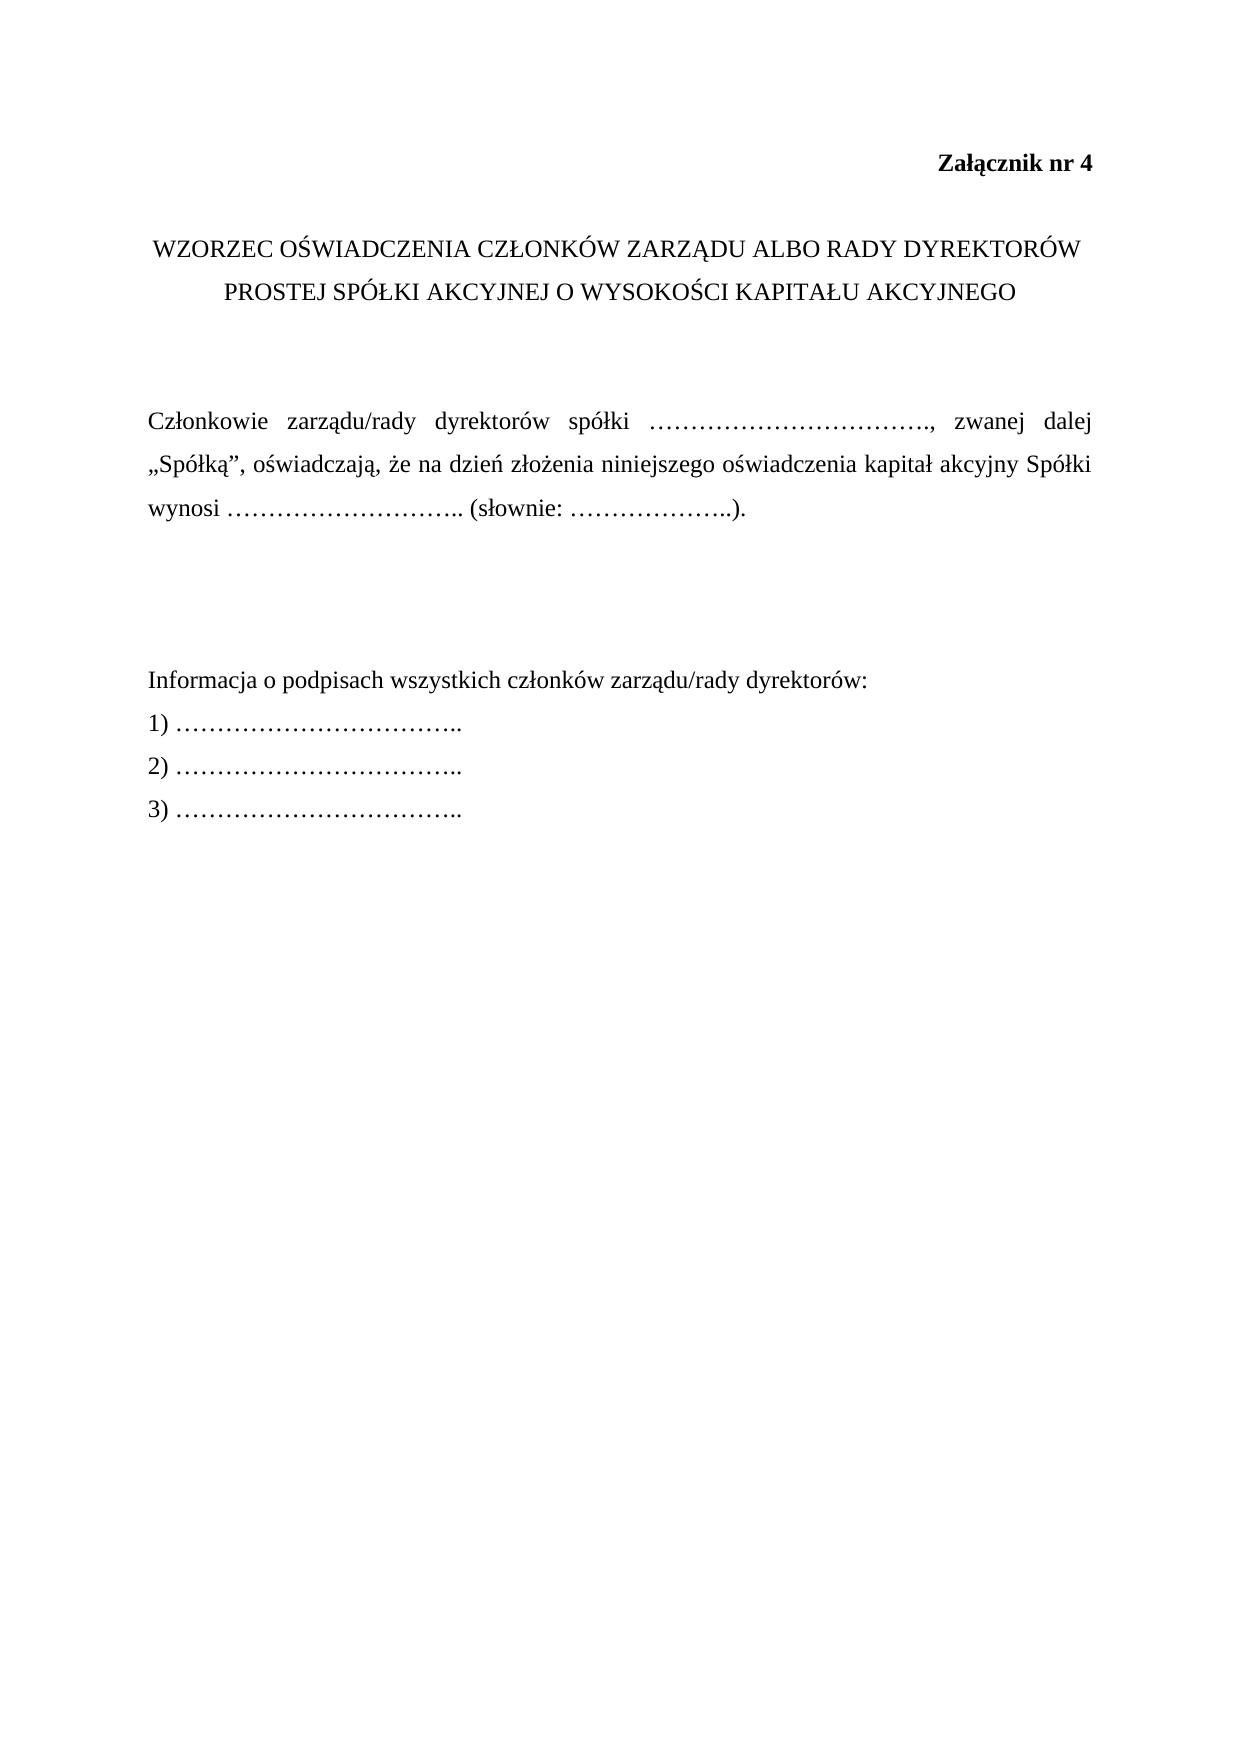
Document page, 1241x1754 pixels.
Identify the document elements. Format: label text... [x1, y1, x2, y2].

text wzorzec oświadczenia członków zarządu ALBO RADY DYREKTORÓW PROSTEJ SPÓŁKI AKCYJNEJ o wysokości kapitału akcyjnego [148, 234, 1093, 306]
text 3) …………………………….. [148, 794, 1093, 823]
text Informacja o podpisach wszystkich członków zarządu/rady dyrektorów: [148, 665, 1093, 694]
text 2) …………………………….. [148, 751, 1093, 780]
text Załącznik nr 4 [148, 148, 1093, 176]
text 1) …………………………….. [148, 708, 1093, 737]
text Członkowie zarządu/rady dyrektorów spółki ……………………………., zwanej dalej „Spółką”, oświadczają, że na dzień złożenia niniejszego oświadczenia kapitał akcyjny Spółki wynosi ……………………….. (słownie: ………………..). [148, 406, 1093, 521]
